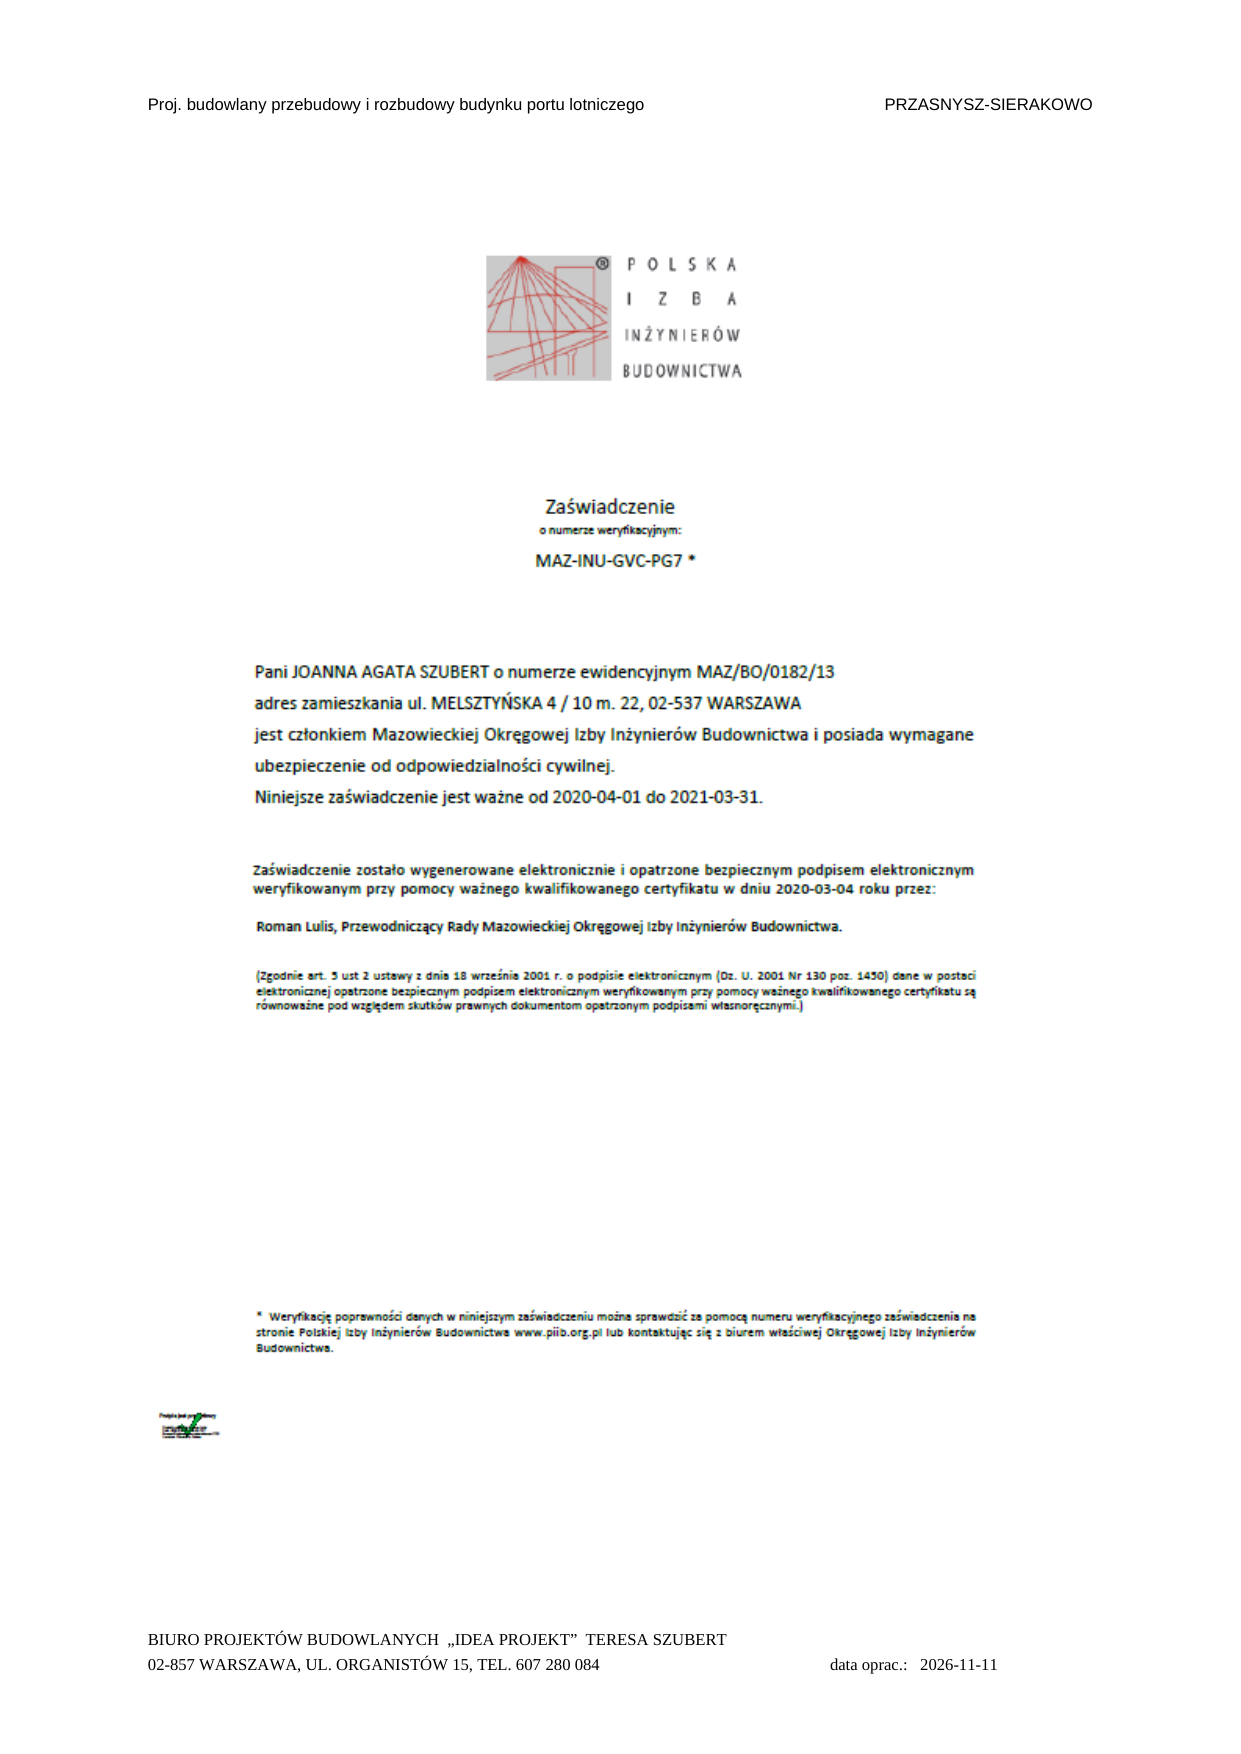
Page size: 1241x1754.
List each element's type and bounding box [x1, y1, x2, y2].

picture [147, 134, 1078, 1457]
